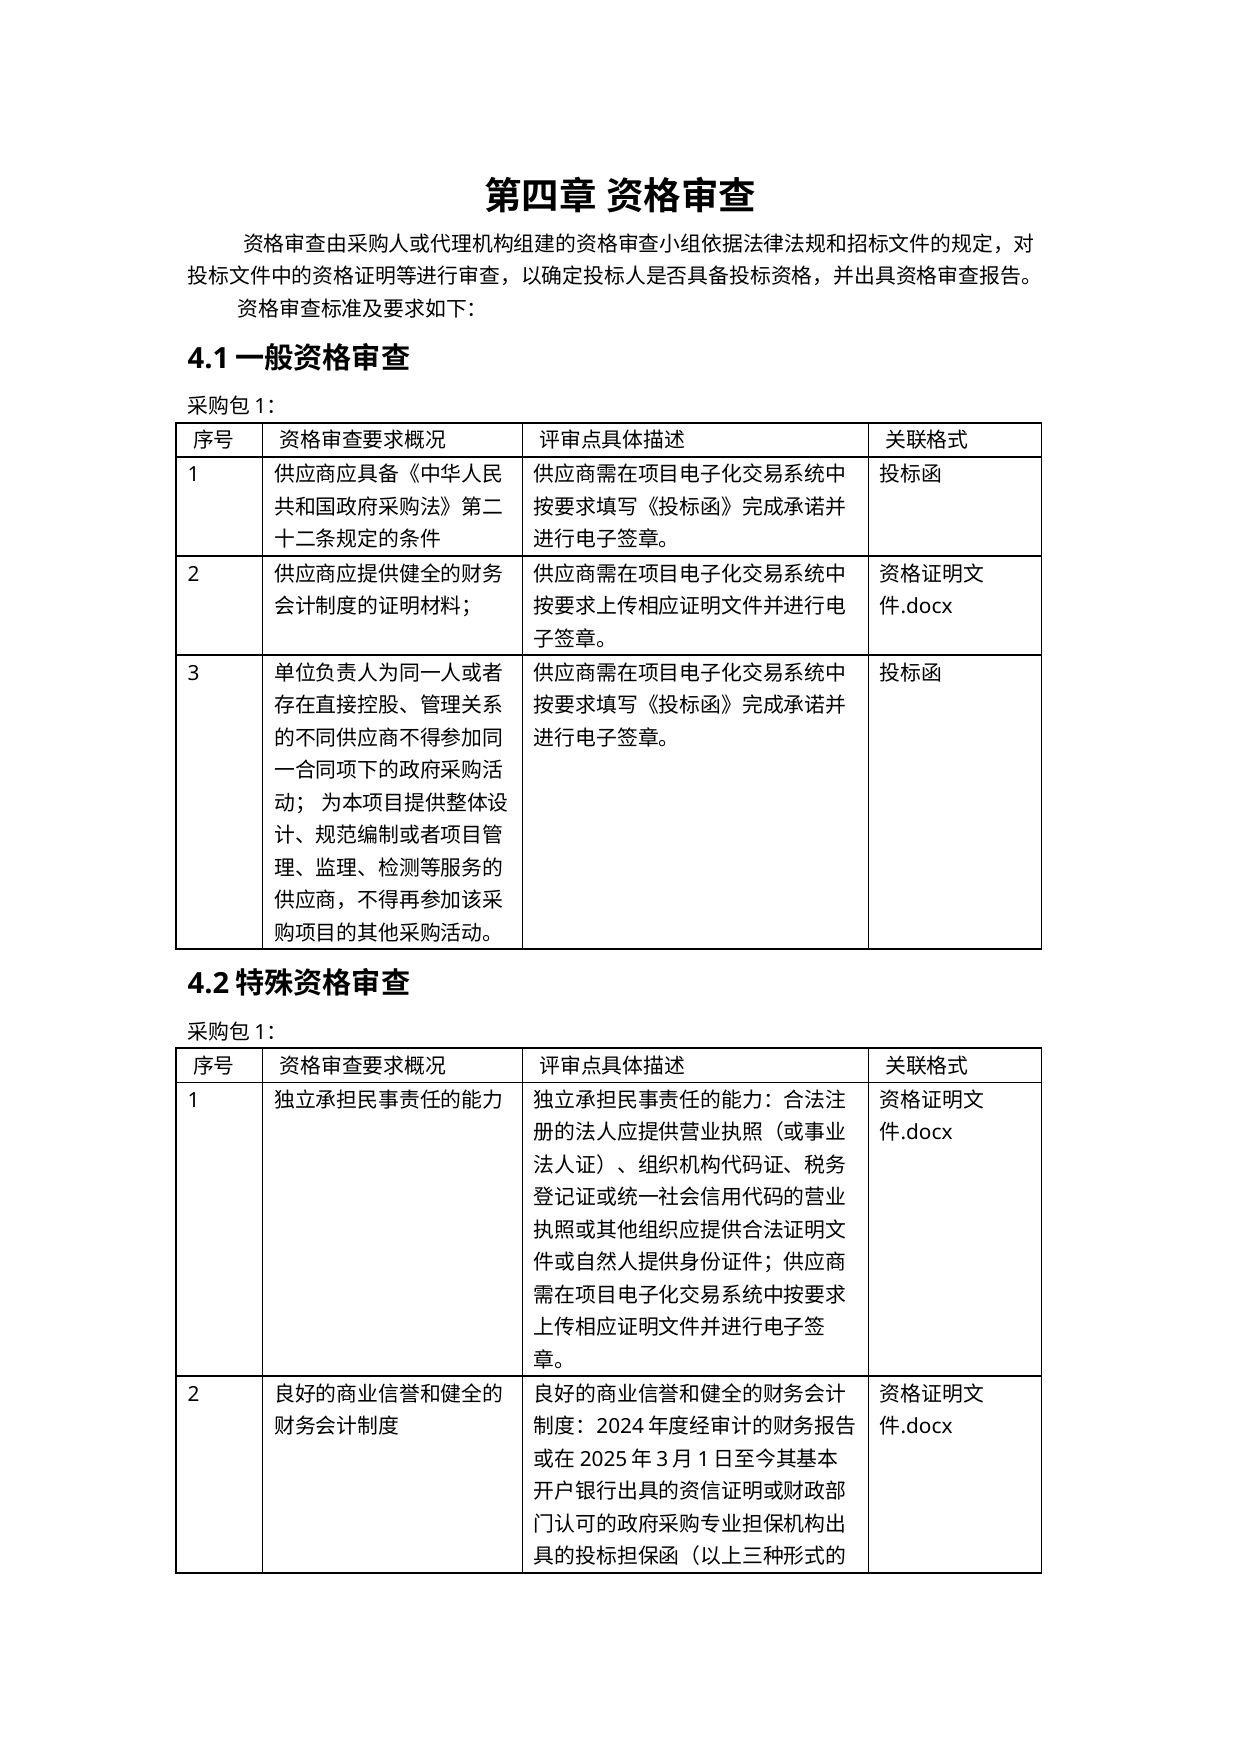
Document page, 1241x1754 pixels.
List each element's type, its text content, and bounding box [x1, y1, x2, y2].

table_header 序号 [177, 1049, 262, 1081]
table_cell 1 [177, 458, 262, 555]
table_header 资格审查要求概况 [263, 1049, 522, 1081]
table_header 关联格式 [869, 1049, 1041, 1081]
table_cell 供应商需在项目电子化交易系统中按要求填写《投标函》完成承诺并进行电子签章。 [523, 458, 868, 555]
table_cell 1 [177, 1083, 262, 1375]
text 第四章 资格审查 [187, 162, 1053, 227]
text 资格审查标准及要求如下： [187, 292, 1053, 324]
text 4.1一般资格审查 [187, 324, 1053, 389]
table_cell 3 [177, 656, 262, 948]
table_cell 供应商需在项目电子化交易系统中按要求上传相应证明文件并进行电子签章。 [523, 557, 868, 654]
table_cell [523, 1377, 868, 1572]
text 资格审查由采购人或代理机构组建的资格审查小组依据法律法规和招标文件的规定，对投标文件中的资格证明等进行审查，以确定投标人是否具备投标资格，并出具资格审查报告。 [187, 227, 1053, 292]
table_cell 资格证明文件.docx [869, 1377, 1041, 1572]
table_header 关联格式 [869, 424, 1041, 456]
table_cell 独立承担民事责任的能力 [263, 1083, 522, 1375]
table_cell 2 [177, 1377, 262, 1572]
table_cell 资格证明文件.docx [869, 1083, 1041, 1375]
table_cell 投标函 [869, 458, 1041, 555]
table_cell 供应商应提供健全的财务会计制度的证明材料； [263, 557, 522, 654]
table_header 资格审查要求概况 [263, 424, 522, 456]
table_cell 良好的商业信誉和健全的财务会计制度 [263, 1377, 522, 1572]
text 采购包1： [187, 1015, 1053, 1047]
table_cell 独立承担民事责任的能力：合法注册的法人应提供营业执照（或事业法人证）、组织机构代码证、税务登记证或统一社会信用代码的营业执照或其他组织应提供合法证明文件或自然人提供身份证件；供应商需在项目电子化交易系统中按要求上传相应证明文件并进行电子签章。 [523, 1083, 868, 1375]
table_header 评审点具体描述 [523, 424, 868, 456]
table_cell 2 [177, 557, 262, 654]
table_cell 投标函 [869, 656, 1041, 948]
table_cell 供应商需在项目电子化交易系统中按要求填写《投标函》完成承诺并进行电子签章。 [523, 656, 868, 948]
text 4.2特殊资格审查 [187, 950, 1053, 1015]
table_cell 供应商应具备《中华人民共和国政府采购法》第二十二条规定的条件 [263, 458, 522, 555]
table_cell 资格证明文件.docx [869, 557, 1041, 654]
text 采购包1： [187, 389, 1053, 422]
table_cell 单位负责人为同一人或者存在直接控股、管理关系的不同供应商不得参加同一合同项下的政府采购活动； 为本项目提供整体设计、规范编制或者项目管理、监理、检测等服务的供应商，不得再参加该采购项目的其他采购活动。 [263, 656, 522, 948]
table_header 评审点具体描述 [523, 1049, 868, 1081]
table_header 序号 [177, 424, 262, 456]
